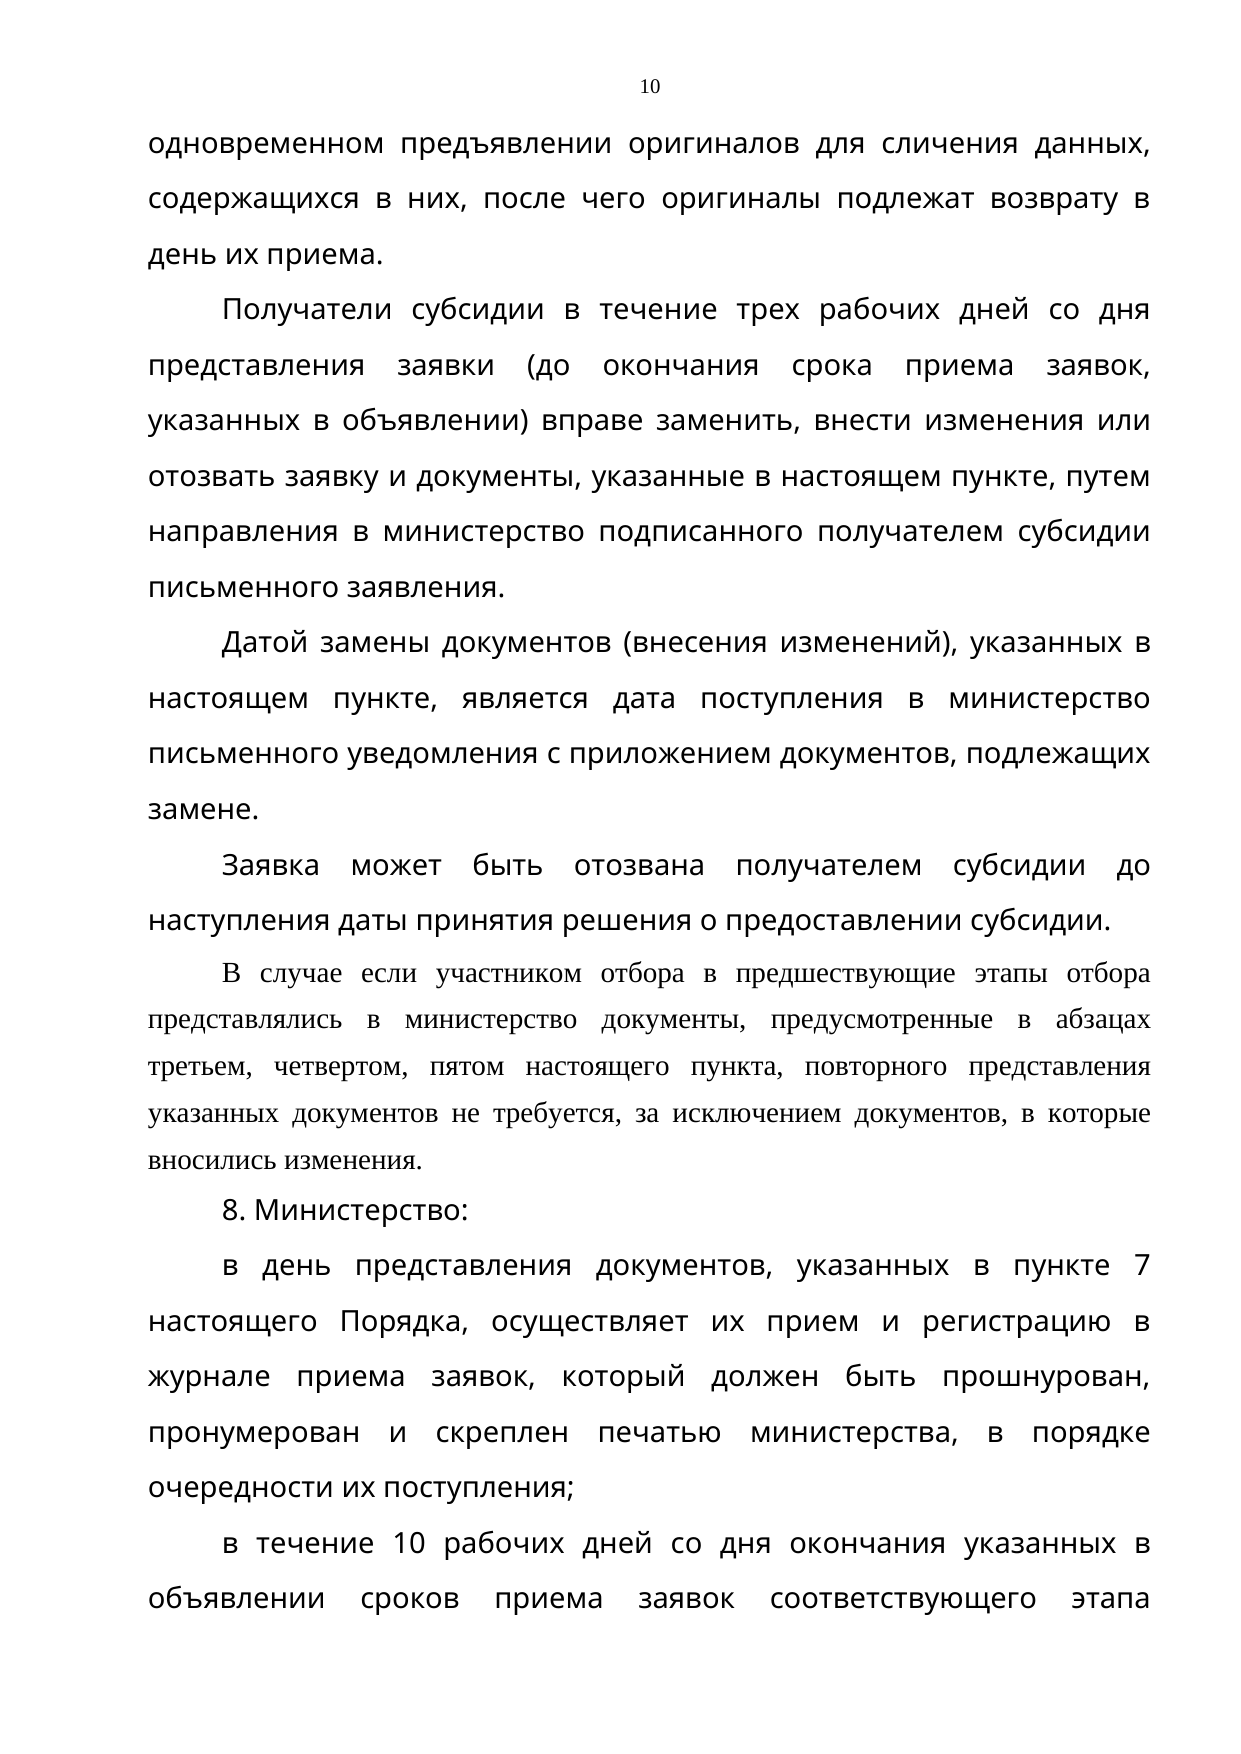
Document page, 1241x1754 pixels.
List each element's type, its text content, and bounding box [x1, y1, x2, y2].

text Датой замены документов (внесения изменений), указанных в настоящем пункте, является дата поступления в министерство письменного уведомления с приложением документов, подлежащих замене. [148, 622, 1152, 828]
text Заявка может быть отозвана получателем субсидии до наступления даты принятия решения о предоставлении субсидии. [148, 844, 1152, 939]
text 8. Министерство: [148, 1189, 1152, 1229]
text Получатели субсидии в течение трех рабочих дней со дня представления заявки (до окончания срока приема заявок, указанных в объявлении) вправе заменить, внести изменения или отозвать заявку и документы, указанные в настоящем пункте, путем направления в министерство подписанного получателем субсидии письменного заявления. [148, 288, 1152, 606]
text В случае если участником отбора в предшествующие этапы отбора представлялись в министерство документы, предусмотренные в абзацах третьем, четвертом, пятом настоящего пункта, повторного представления указанных документов не требуется, за исключением документов, в которые вносились изменения. [148, 955, 1152, 1176]
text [148, 1522, 1152, 1617]
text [148, 122, 1152, 273]
text в день представления документов, указанных в пункте 7 настоящего Порядка, осуществляет их прием и регистрацию в журнале приема заявок, который должен быть прошнурован, пронумерован и скреплен печатью министерства, в порядке очередности их поступления; [148, 1245, 1152, 1506]
